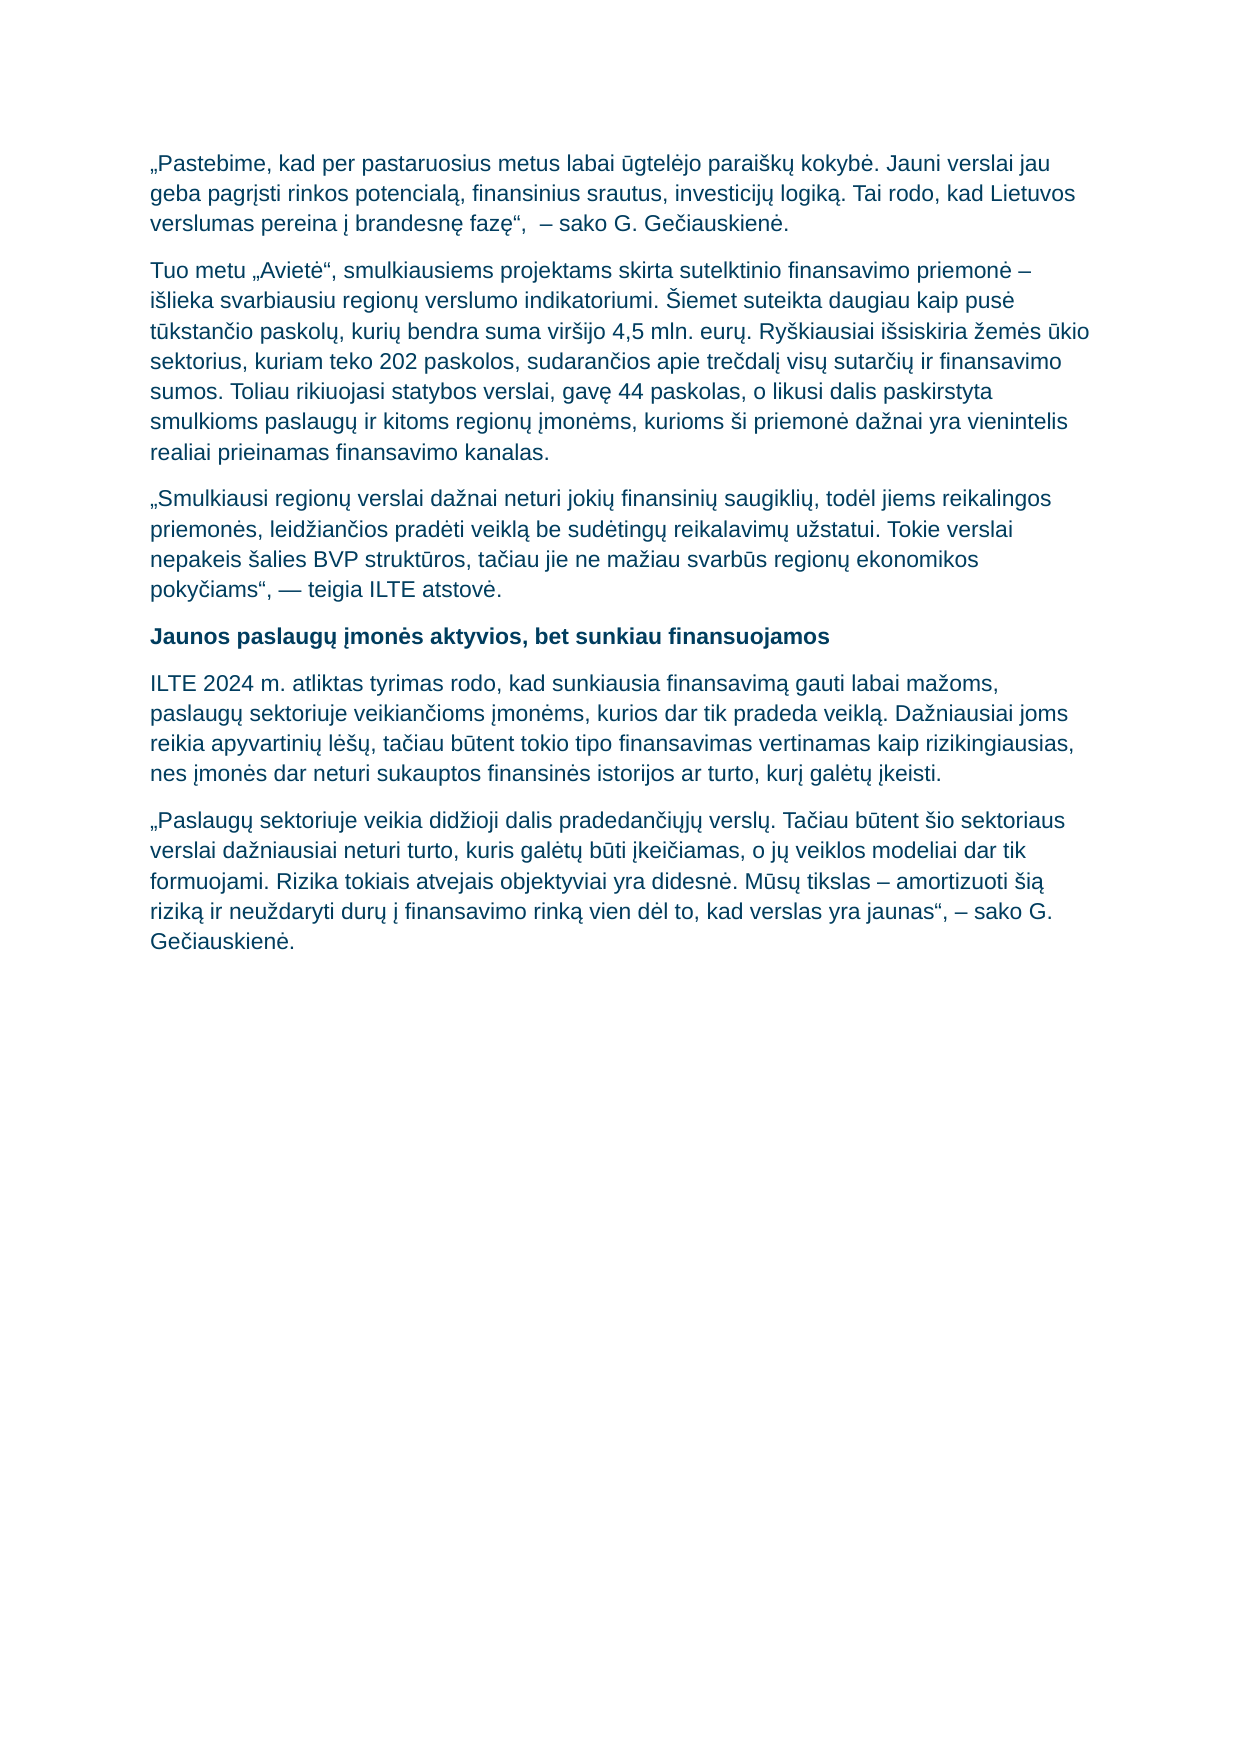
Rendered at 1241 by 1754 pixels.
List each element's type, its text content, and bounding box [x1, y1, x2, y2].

text ILTE 2024 m. atliktas tyrimas rodo, kad sunkiausia finansavimą gauti labai mažoms, paslaugų sektoriuje veikiančioms įmonėms, kurios dar tik pradeda veiklą. Dažniausiai joms reikia apyvartinių lėšų, tačiau būtent tokio tipo finansavimas vertinamas kaip rizikingiausias, nes įmonės dar neturi sukauptos finansinės istorijos ar turto, kurį galėtų įkeisti. [150, 670, 1090, 787]
text „Smulkiausi regionų verslai dažnai neturi jokių finansinių saugiklių, todėl jiems reikalingos priemonės, leidžiančios pradėti veiklą be sudėtingų reikalavimų užstatui. Tokie verslai nepakeis šalies BVP struktūros, tačiau jie ne mažiau svarbūs regionų ekonomikos pokyčiams“, — teigia ILTE atstovė. [150, 485, 1090, 602]
text „Pastebime, kad per pastaruosius metus labai ūgtelėjo paraiškų kokybė. Jauni verslai jau geba pagrįsti rinkos potencialą, finansinius srautus, investicijų logiką. Tai rodo, kad Lietuvos verslumas pereina į brandesnę fazę“, – sako G. Gečiauskienė. [150, 150, 1090, 237]
text Jaunos paslaugų įmonės aktyvios, bet sunkiau finansuojamos [150, 623, 1090, 649]
text „Paslaugų sektoriuje veikia didžioji dalis pradedančiųjų verslų. Tačiau būtent šio sektoriaus verslai dažniausiai neturi turto, kuris galėtų būti įkeičiamas, o jų veiklos modeliai dar tik formuojami. Rizika tokiais atvejais objektyviai yra didesnė. Mūsų tikslas – amortizuoti šią riziką ir neuždaryti durų į finansavimo rinką vien dėl to, kad verslas yra jaunas“, – sako G. Gečiauskienė. [150, 807, 1090, 954]
text Tuo metu „Avietė“, smulkiausiems projektams skirta sutelktinio finansavimo priemonė – išlieka svarbiausiu regionų verslumo indikatoriumi. Šiemet suteikta daugiau kaip pusė tūkstančio paskolų, kurių bendra suma viršijo 4,5 mln. eurų. Ryškiausiai išsiskiria žemės ūkio sektorius, kuriam teko 202 paskolos, sudarančios apie trečdalį visų sutarčių ir finansavimo sumos. Toliau rikiuojasi statybos verslai, gavę 44 paskolas, o likusi dalis paskirstyta smulkioms paslaugų ir kitoms regionų įmonėms, kurioms ši priemonė dažnai yra vienintelis realiai prieinamas finansavimo kanalas. [150, 257, 1090, 465]
